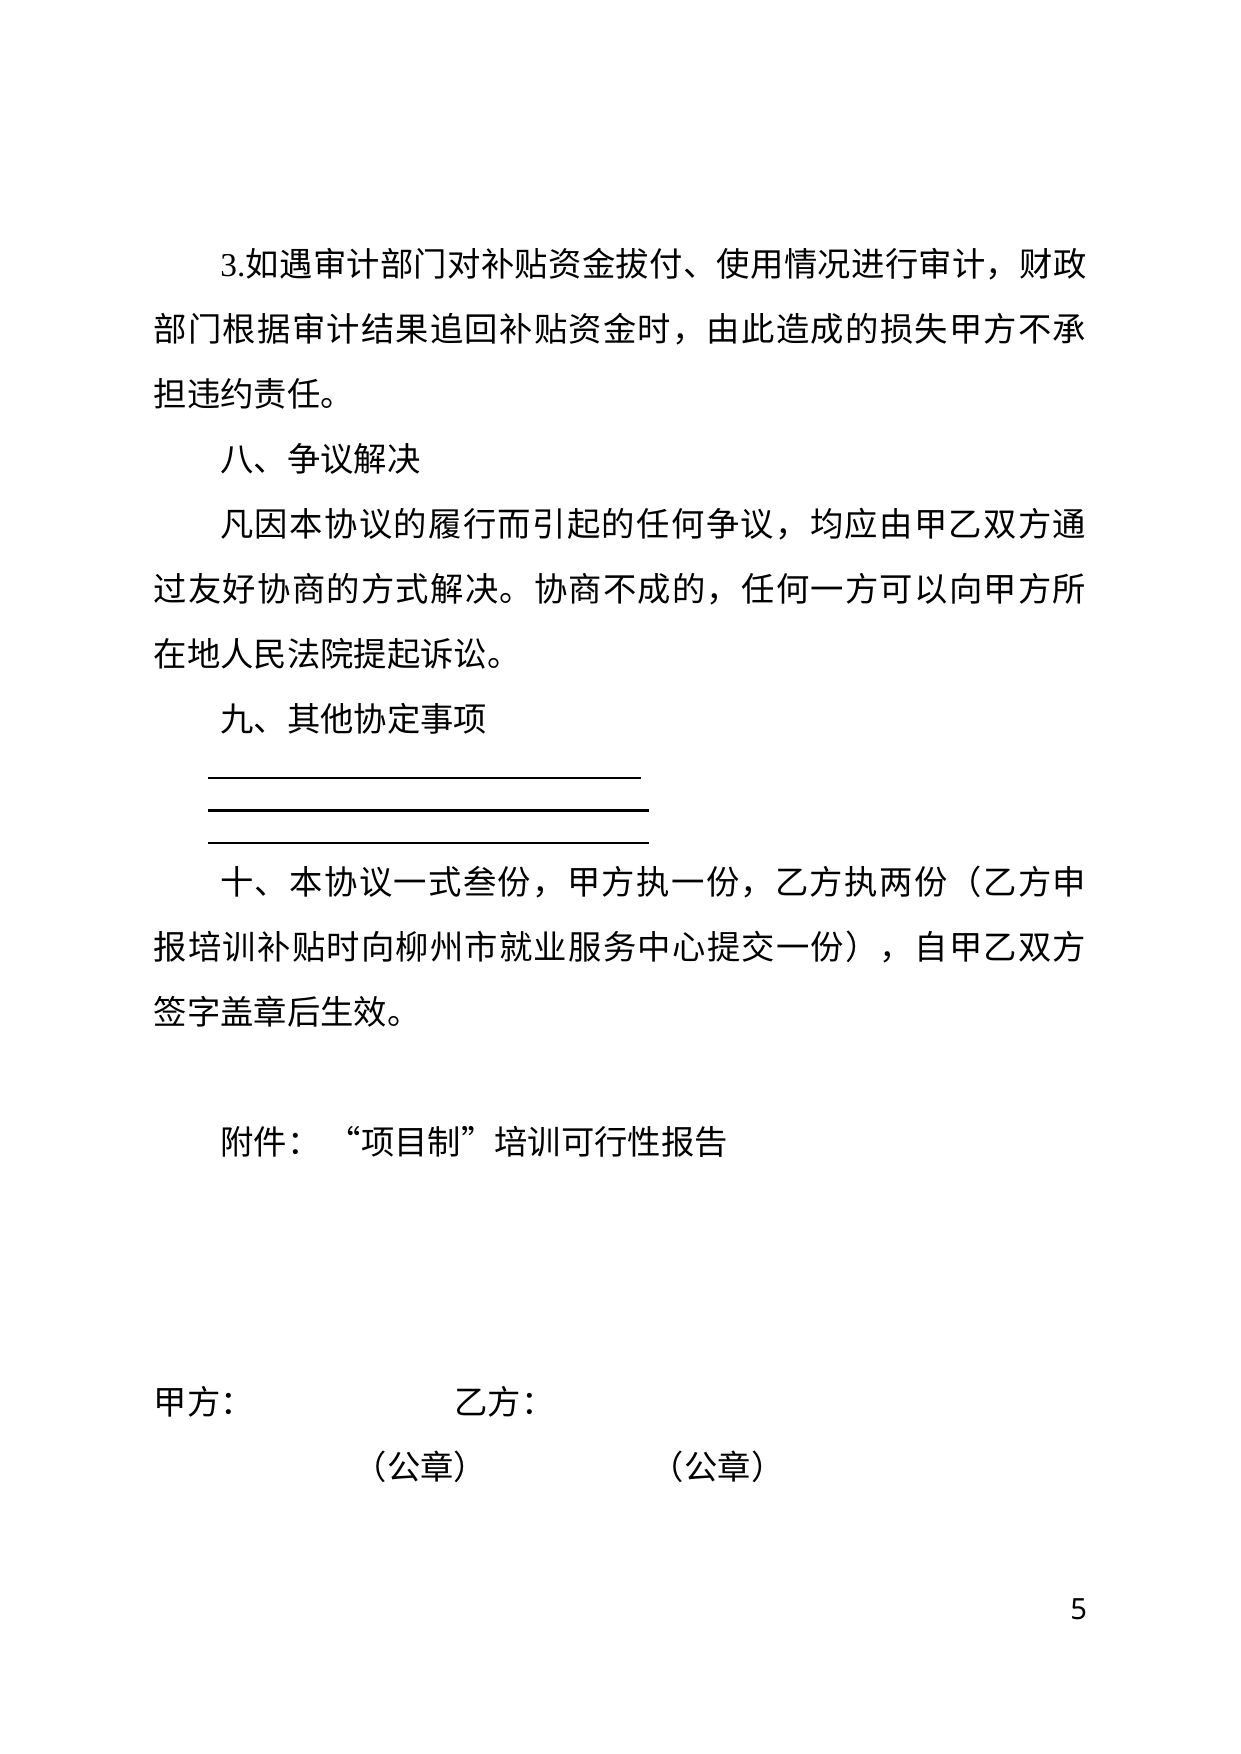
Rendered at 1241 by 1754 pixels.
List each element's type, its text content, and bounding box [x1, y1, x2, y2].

text （公章） （公章） [153, 1432, 1087, 1497]
text 甲方： 乙方： [153, 1367, 1087, 1432]
text 八、争议解决 [153, 425, 1087, 490]
text 凡因本协议的履行而引起的任何争议，均应由甲乙双方通过友好协商的方式解决。协商不成的，任何一方可以向甲方所在地人民法院提起诉讼。 [153, 490, 1087, 685]
text 九、其他协定事项 [153, 685, 1087, 750]
text 附件： “项目制”培训可行性报告 [153, 1107, 1087, 1172]
text 十、本协议一式叁份，甲方执一份，乙方执两份（乙方申报培训补贴时向柳州市就业服务中心提交一份），自甲乙双方签字盖章后生效。 [153, 847, 1087, 1042]
text 3.如遇审计部门对补贴资金拔付、使用情况进行审计，财政部门根据审计结果追回补贴资金时，由此造成的损失甲方不承担违约责任。 [153, 230, 1087, 425]
